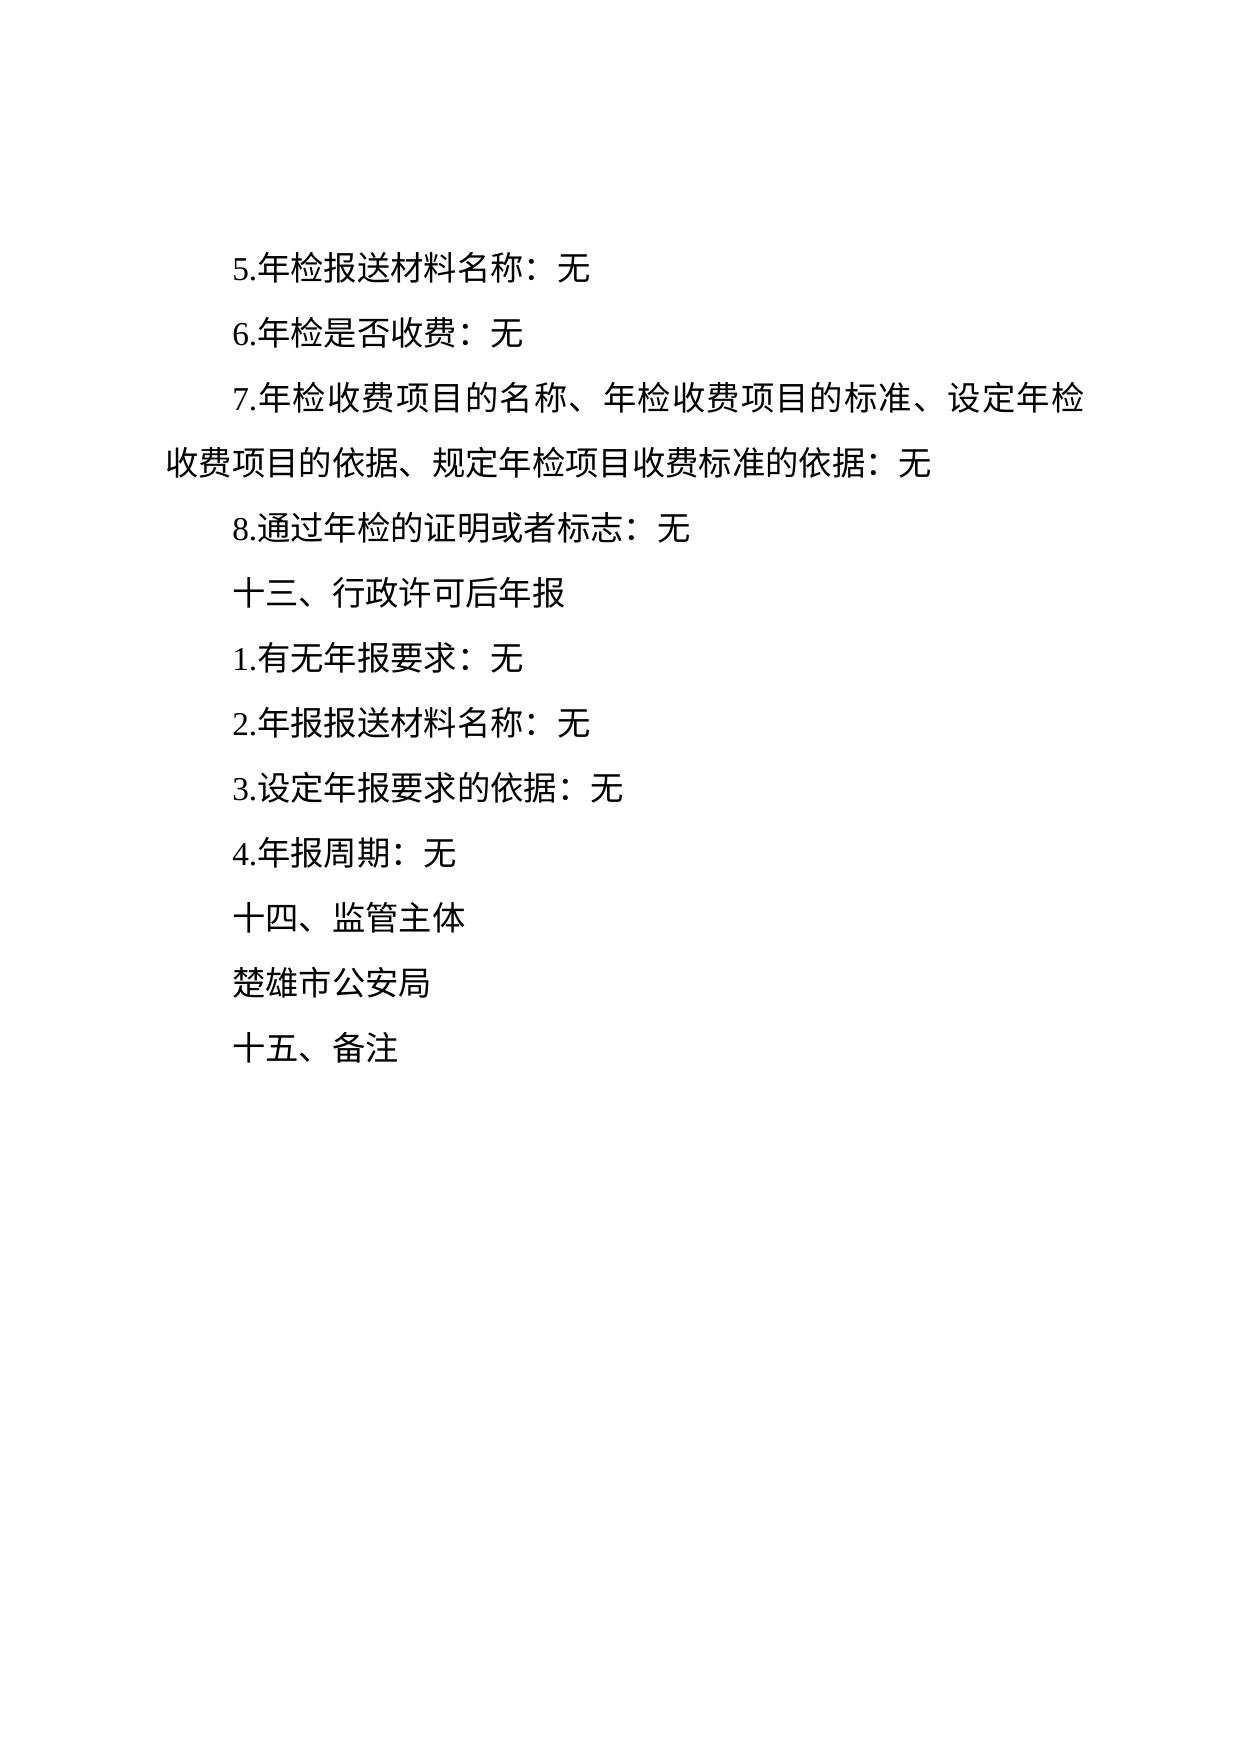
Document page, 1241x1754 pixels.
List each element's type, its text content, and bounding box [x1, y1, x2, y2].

list 十四、监管主体 [165, 883, 1087, 948]
list 2.年报报送材料名称：无 [165, 688, 1087, 753]
list 6.年检是否收费：无 [165, 298, 1087, 363]
list 3.设定年报要求的依据：无 [165, 753, 1087, 818]
list 1.有无年报要求：无 [165, 623, 1087, 688]
list 8.通过年检的证明或者标志：无 [165, 493, 1087, 558]
list 楚雄市公安局 [165, 948, 1087, 1013]
list 7.年检收费项目的名称、年检收费项目的标准、设定年检收费项目的依据、规定年检项目收费标准的依据：无 [165, 363, 1087, 493]
list 十五、备注 [165, 1013, 1087, 1078]
list 十三、行政许可后年报 [165, 558, 1087, 623]
list 4.年报周期：无 [165, 818, 1087, 883]
list 5.年检报送材料名称：无 [165, 233, 1087, 298]
